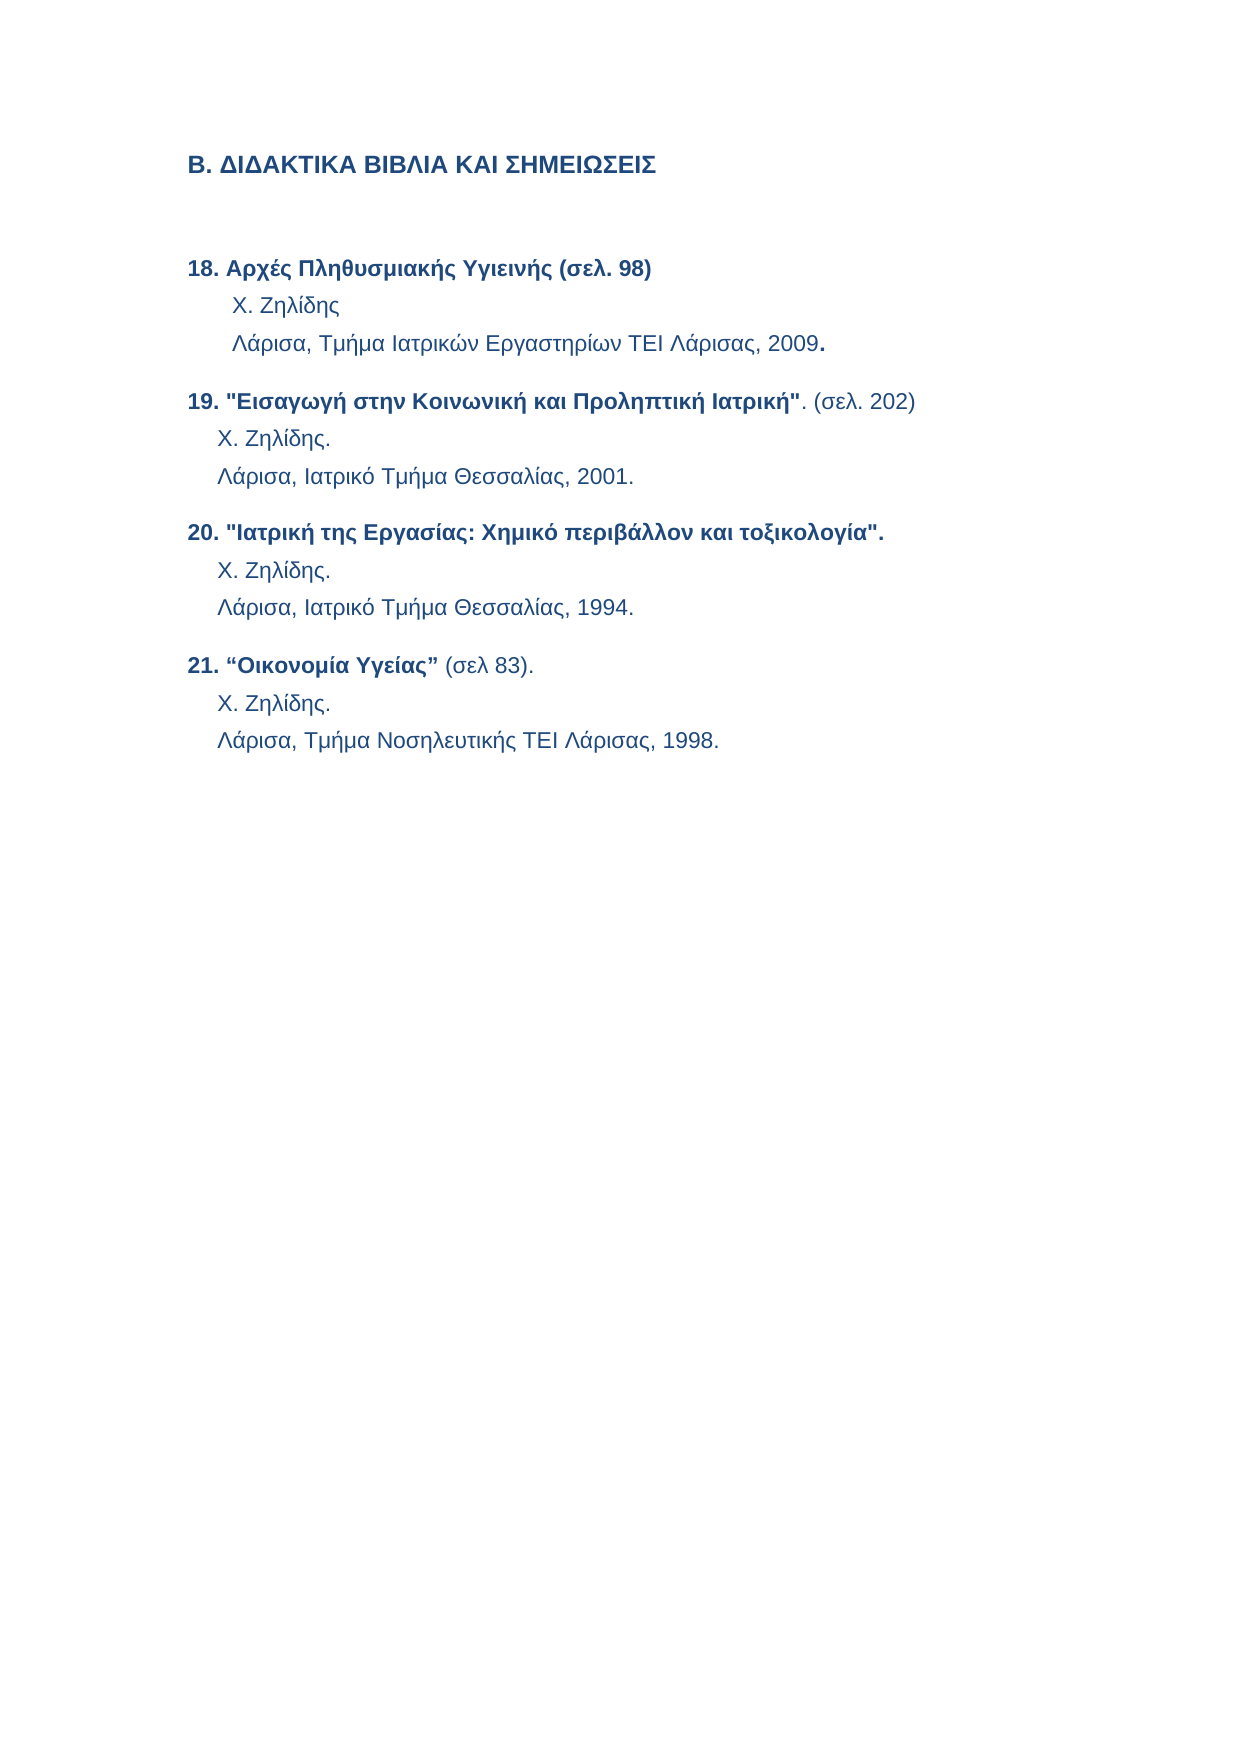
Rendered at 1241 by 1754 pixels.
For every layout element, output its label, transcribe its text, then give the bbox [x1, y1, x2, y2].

subtitle Β. ΔΙΔΑΚΤΙΚΑ ΒΙΒΛΙΑ ΚΑΙ ΣΗΜΕΙΩΣΕΙΣ [187, 150, 1053, 179]
text Χ. Ζηλίδης. [202, 679, 1088, 716]
text Λάρισα, Τμήμα Νοσηλευτικής ΤΕΙ Λάρισας, 1998. [202, 716, 1088, 754]
text 18. Αρχές Πληθυσμιακής Υγιεινής (σελ. 98) [187, 243, 1088, 281]
text Λάρισα, Τμήμα Ιατρικών Εργαστηρίων ΤΕΙ Λάρισας, 2009. [232, 318, 1088, 356]
text Χ. Ζηλίδης. [202, 545, 1088, 583]
text 21. “Οικονομία Υγείας” (σελ 83). [187, 641, 1088, 679]
text 19. "Εισαγωγή στην Κοινωνική και Προληπτική Ιατρική". (σελ. 202) [187, 377, 1088, 414]
text Χ. Ζηλίδης [232, 281, 1088, 318]
text Χ. Ζηλίδης. [202, 414, 1088, 452]
text Λάρισα, Ιατρικό Τμήμα Θεσσαλίας, 2001. [202, 452, 1088, 489]
text Λάρισα, Ιατρικό Τμήμα Θεσσαλίας, 1994. [202, 583, 1088, 620]
text 20. "Ιατρική της Εργασίας: Χημικό περιβάλλον και τοξικολογία". [187, 508, 1088, 545]
